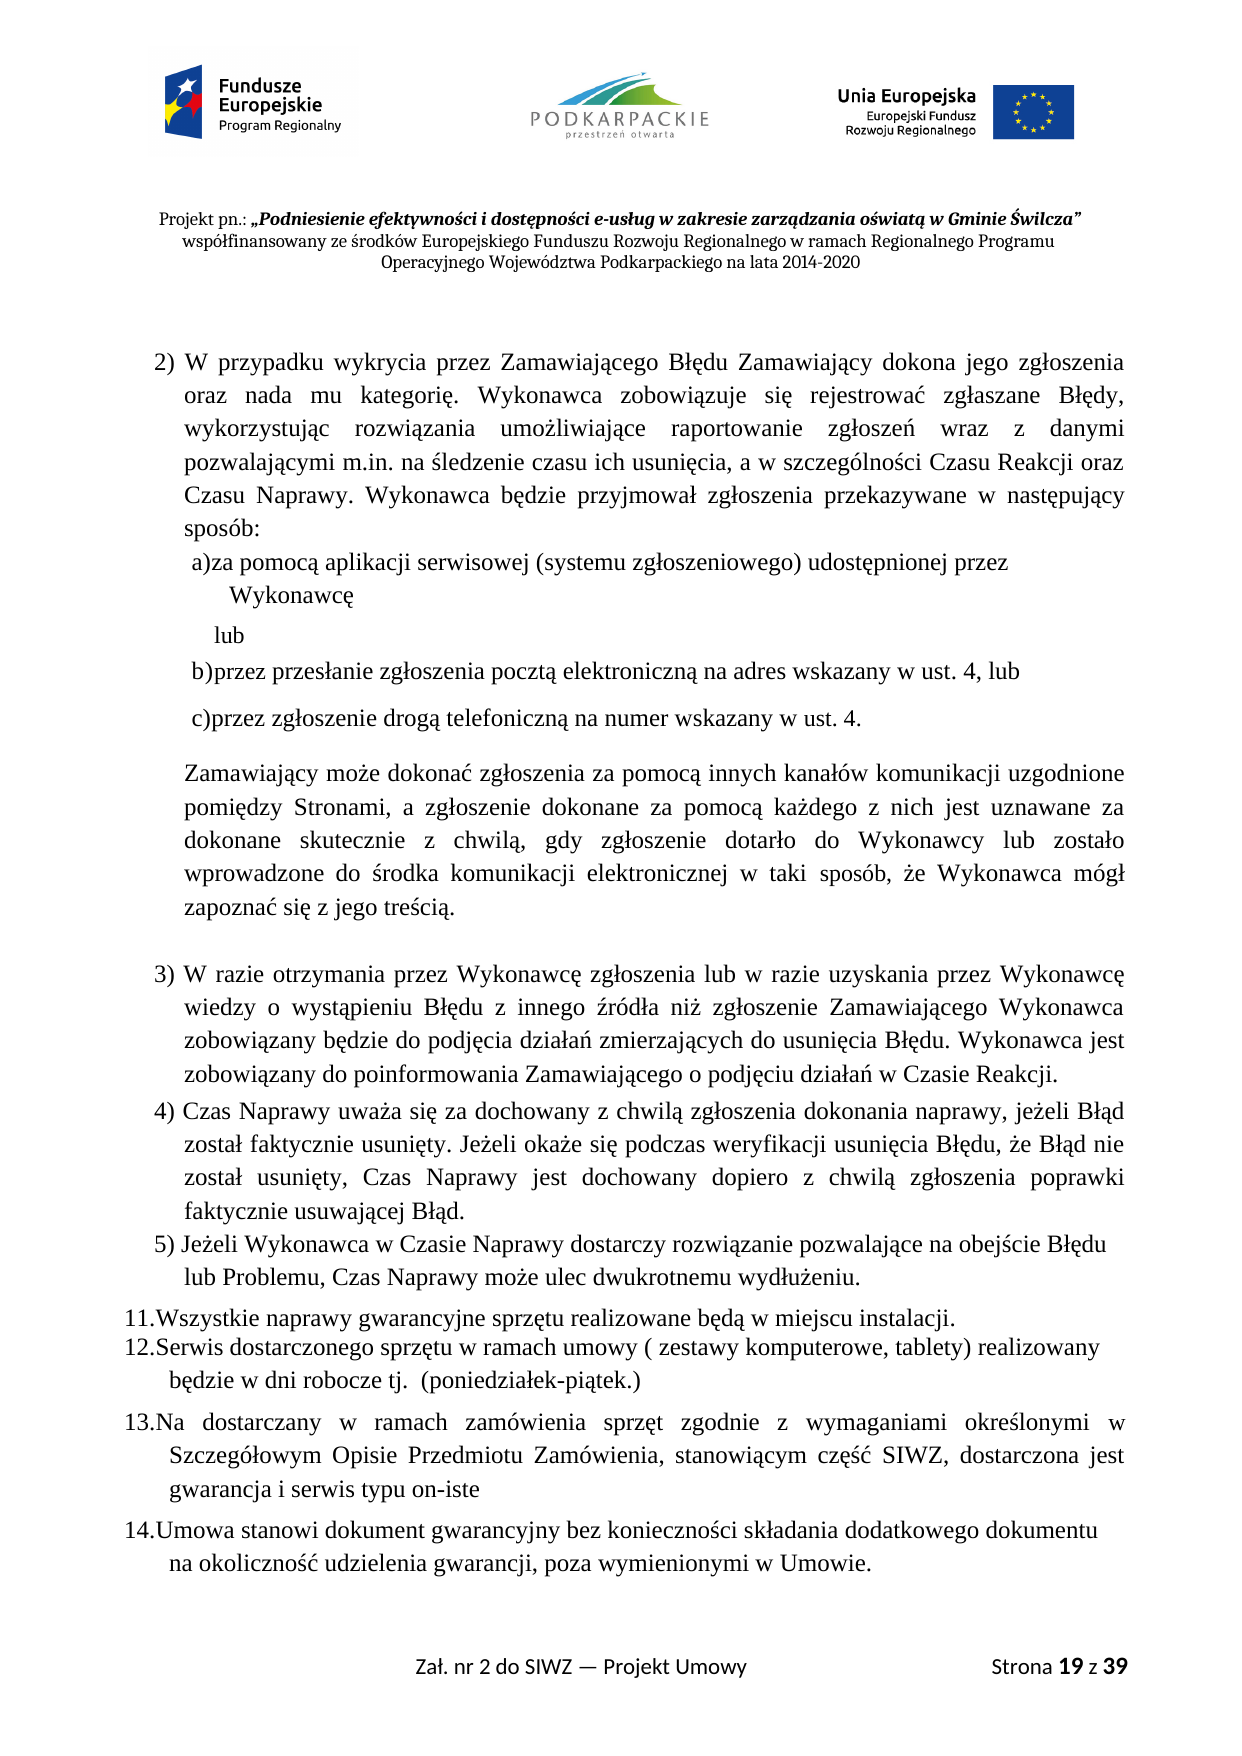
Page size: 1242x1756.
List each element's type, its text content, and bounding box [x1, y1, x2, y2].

list przez przesłanie zgłoszenia pocztą elektroniczną na adres wskazany w ust. 4, lub [191, 656, 1043, 684]
list przez zgłoszenie drogą telefoniczną na numer wskazany w ust. 4. [191, 703, 1133, 732]
picture [507, 48, 732, 163]
list Umowa stanowi dokument gwarancyjny bez konieczności składania dodatkowego dokumentu na okoliczność udzielenia gwarancji, poza wymienionymi w Umowie. [124, 1515, 1125, 1577]
list Wszystkie naprawy gwarancyjne sprzętu realizowane będą w miejscu instalacji. [124, 1303, 1133, 1332]
text lub [214, 625, 1133, 648]
text 4) Czas Naprawy uważa się za dochowany z chwilą zgłoszenia dokonania naprawy, jeżeli Błąd został faktycznie usunięty. Jeżeli okaże się podczas weryfikacji usunięcia Błędu, że Błąd nie został usunięty, Czas Naprawy jest dochowany dopiero z chwilą zgłoszenia poprawki faktycznie usuwającej Błąd. [154, 1096, 1125, 1224]
list Na dostarczany w ramach zamówienia sprzęt zgodnie z wymaganiami określonymi w Szczegółowym Opisie Przedmiotu Zamówienia, stanowiącym część SIWZ, dostarczona jest gwarancja i serwis typu on-iste [124, 1407, 1125, 1502]
picture [820, 66, 1093, 157]
list Serwis dostarczonego sprzętu w ramach umowy ( zestawy komputerowe, tablety) realizowany będzie w dni robocze tj. (poniedziałek-piątek.) [124, 1332, 1125, 1394]
text Zamawiający może dokonać zgłoszenia za pomocą innych kanałów komunikacji uzgodnione pomiędzy Stronami, a zgłoszenie dokonane za pomocą każdego z nich jest uznawane za dokonane skutecznie z chwilą, gdy zgłoszenie dotarło do Wykonawcy lub zostało wprowadzone do środka komunikacji elektronicznej w taki sposób, że Wykonawca mógł zapoznać się z jego treścią. [184, 758, 1125, 920]
picture [147, 46, 359, 157]
text 5) Jeżeli Wykonawca w Czasie Naprawy dostarczy rozwiązanie pozwalające na obejście Błędu lub Problemu, Czas Naprawy może ulec dwukrotnemu wydłużeniu. [154, 1229, 1125, 1291]
text 3) W razie otrzymania przez Wykonawcę zgłoszenia lub w razie uzyskania przez Wykonawcę wiedzy o wystąpieniu Błędu z innego źródła niż zgłoszenie Zamawiającego Wykonawca zobowiązany będzie do podjęcia działań zmierzających do usunięcia Błędu. Wykonawca jest zobowiązany do poinformowania Zamawiającego o podjęciu działań w Czasie Reakcji. [154, 959, 1125, 1087]
list za pomocą aplikacji serwisowej (systemu zgłoszeniowego) udostępnionej przez Wykonawcę [191, 547, 1125, 609]
text 2) W przypadku wykrycia przez Zamawiającego Błędu Zamawiający dokona jego zgłoszenia oraz nada mu kategorię. Wykonawca zobowiązuje się rejestrować zgłaszane Błędy, wykorzystując rozwiązania umożliwiające raportowanie zgłoszeń wraz z danymi pozwalającymi m.in. na śledzenie czasu ich usunięcia, a w szczególności Czasu Reakcji oraz Czasu Naprawy. Wykonawca będzie przyjmował zgłoszenia przekazywane w następujący sposób: [154, 347, 1125, 542]
